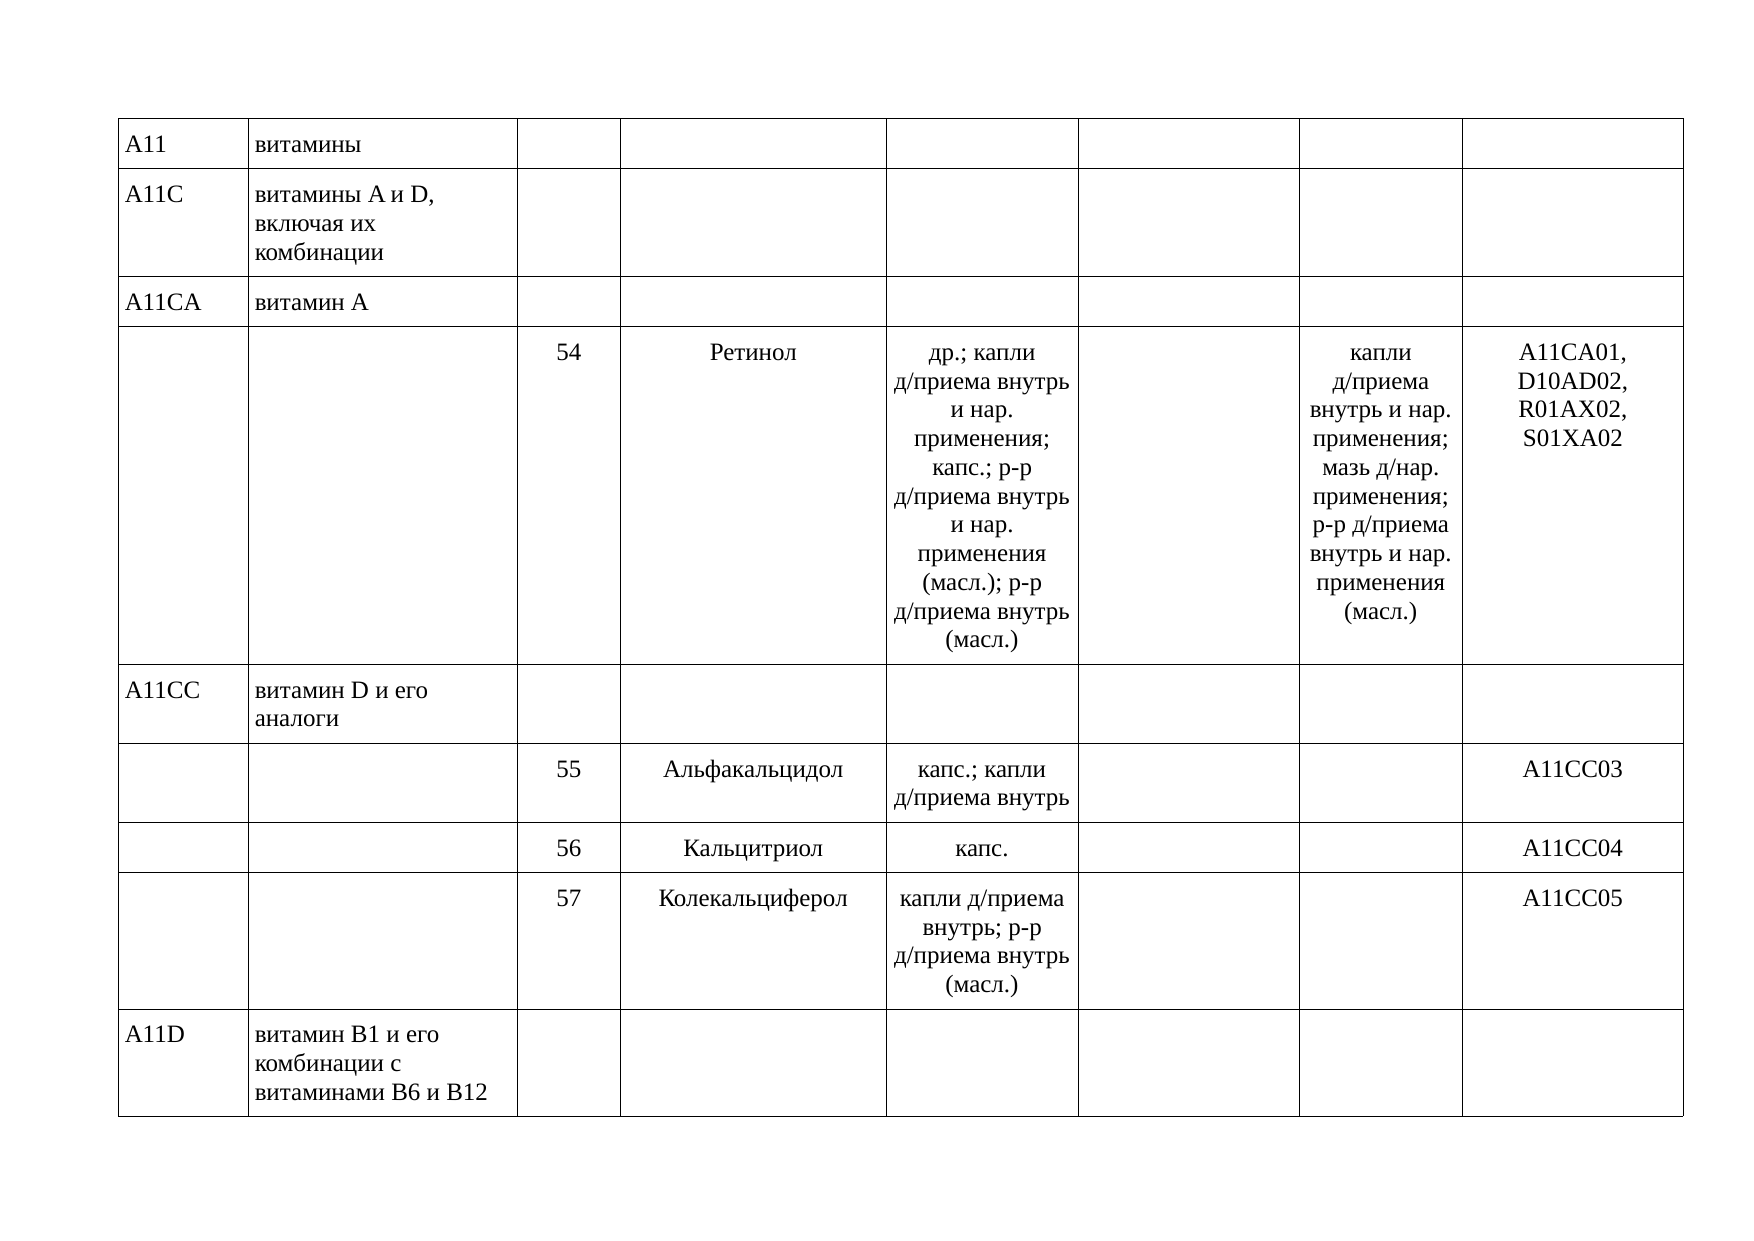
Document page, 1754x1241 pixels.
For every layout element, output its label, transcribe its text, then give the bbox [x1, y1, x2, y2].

table_cell A11CC03 [1463, 744, 1683, 822]
table_cell [1300, 277, 1462, 326]
table_cell A11CC04 [1463, 823, 1683, 872]
table_cell [1463, 277, 1683, 326]
table_cell [1300, 169, 1462, 276]
table_cell [249, 327, 517, 664]
table_cell A11D [119, 1010, 248, 1116]
table_cell [887, 1010, 1078, 1116]
table_cell [518, 169, 620, 276]
table_cell [1300, 873, 1462, 1008]
table_cell Колекальциферол [621, 873, 886, 1008]
table_cell капли д/приема внутрь и нар. применения; мазь д/нар. применения; р-р д/приема внутрь и нар. применения (масл.) [1300, 327, 1462, 664]
table_cell [1079, 169, 1299, 276]
table_cell [621, 665, 886, 743]
table_cell [1079, 873, 1299, 1008]
table_cell витамины [249, 119, 517, 168]
table_cell капли д/приема внутрь; р-р д/приема внутрь (масл.) [887, 873, 1078, 1008]
table_cell [621, 169, 886, 276]
table_cell [887, 665, 1078, 743]
table_cell витамины A и D, включая их комбинации [249, 169, 517, 276]
table_cell [1300, 823, 1462, 872]
table_cell Кальцитриол [621, 823, 886, 872]
table_cell [1079, 327, 1299, 664]
table_cell A11CC [119, 665, 248, 743]
table_cell [119, 327, 248, 664]
table_cell [518, 1010, 620, 1116]
table_cell [621, 119, 886, 168]
table_cell [119, 823, 248, 872]
table_cell [1463, 665, 1683, 743]
table_cell [1300, 665, 1462, 743]
table_cell [249, 873, 517, 1008]
table_cell [1079, 665, 1299, 743]
table_cell [119, 873, 248, 1008]
table_cell [1079, 823, 1299, 872]
table_cell [119, 744, 248, 822]
table_cell 57 [518, 873, 620, 1008]
table_cell [249, 823, 517, 872]
table_cell Ретинол [621, 327, 886, 664]
table_cell [621, 277, 886, 326]
table_cell витамин B1 и его комбинации с витаминами B6 и B12 [249, 1010, 517, 1116]
table_cell [1300, 119, 1462, 168]
table_cell витамин A [249, 277, 517, 326]
table_cell [887, 277, 1078, 326]
table_cell капс. [887, 823, 1078, 872]
table_cell [1300, 744, 1462, 822]
table_cell [887, 169, 1078, 276]
table_cell 54 [518, 327, 620, 664]
table_cell 55 [518, 744, 620, 822]
table_cell витамин D и его аналоги [249, 665, 517, 743]
table_cell A11 [119, 119, 248, 168]
table_cell [1079, 277, 1299, 326]
table_cell A11CA [119, 277, 248, 326]
table_cell капс.; капли д/приема внутрь [887, 744, 1078, 822]
table_cell A11C [119, 169, 248, 276]
table_cell [1300, 1010, 1462, 1116]
table_cell [1463, 119, 1683, 168]
table_cell [621, 1010, 886, 1116]
table_cell др.; капли д/приема внутрь и нар. применения; капс.; р-р д/приема внутрь и нар. применения (масл.); р-р д/приема внутрь (масл.) [887, 327, 1078, 664]
table_cell A11CC05 [1463, 873, 1683, 1008]
table_cell [1463, 1010, 1683, 1116]
table_cell Альфакальцидол [621, 744, 886, 822]
table_cell [518, 665, 620, 743]
table_cell A11CA01, D10AD02, R01AX02, S01XA02 [1463, 327, 1683, 664]
table_cell [518, 119, 620, 168]
table_cell 56 [518, 823, 620, 872]
table_cell [518, 277, 620, 326]
table_cell [249, 744, 517, 822]
table_cell [887, 119, 1078, 168]
table_cell [1079, 744, 1299, 822]
table_cell [1463, 169, 1683, 276]
table_cell [1079, 119, 1299, 168]
table_cell [1079, 1010, 1299, 1116]
